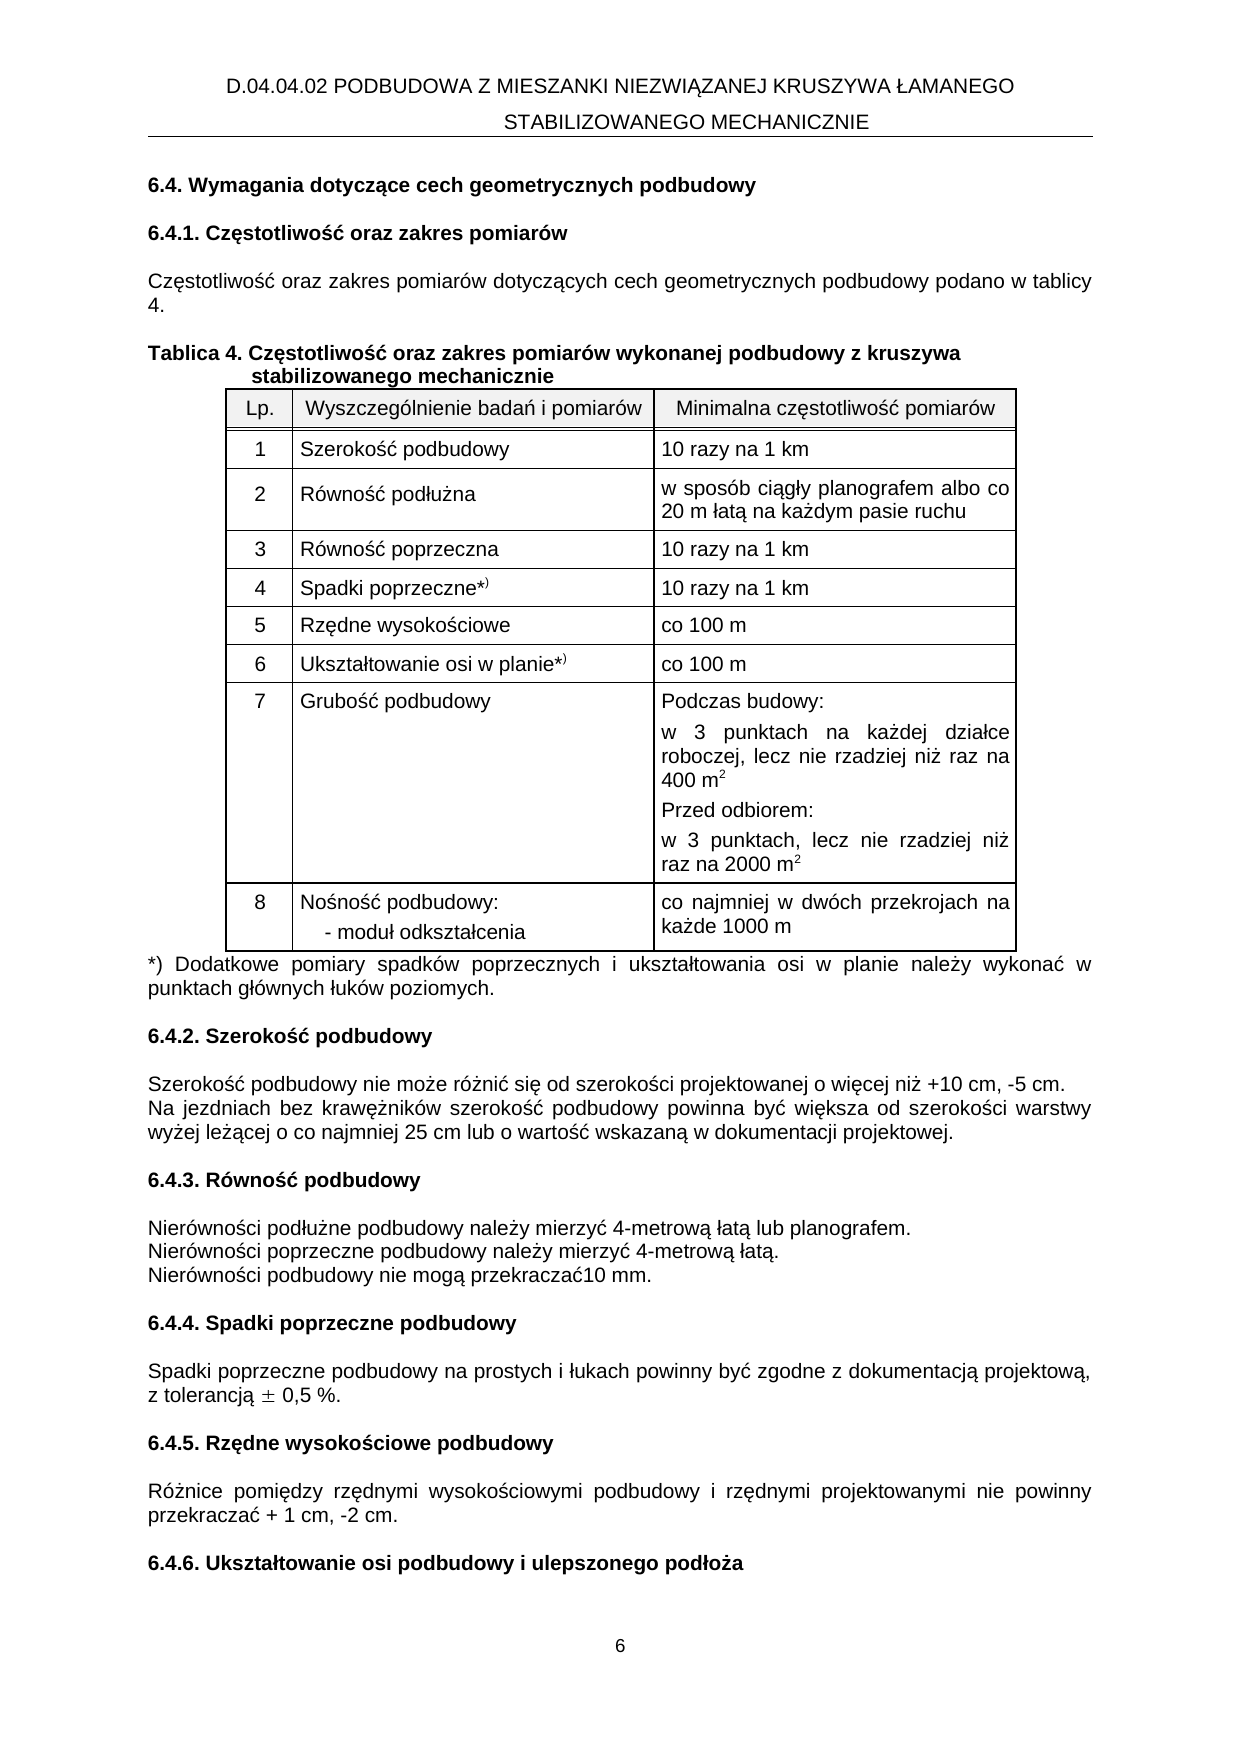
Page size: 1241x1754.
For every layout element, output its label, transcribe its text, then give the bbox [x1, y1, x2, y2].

text Tablica 4. Częstotliwość oraz zakres pomiarów wykonanej podbudowy z kruszywa stabilizowanego mechanicznie [148, 340, 1093, 388]
text Spadki poprzeczne podbudowy na prostych i łukach powinny być zgodne z dokumentacją projektową, z tolerancją 0,5 %. [148, 1359, 1093, 1407]
table_cell co najmniej w dwóch przekrojach na każde 1000 m [655, 884, 1015, 950]
text *) Dodatkowe pomiary spadków poprzecznych i ukształtowania osi w planie należy wykonać w punktach głównych łuków poziomych. [148, 952, 1093, 1000]
table_cell Równość podłużna [293, 469, 653, 529]
table_header Minimalna częstotliwość pomiarów [655, 390, 1015, 426]
table_cell Równość poprzeczna [293, 531, 653, 567]
text Nierówności poprzeczne podbudowy należy mierzyć 4-metrową łatą. [148, 1239, 1093, 1263]
text 6.4.6. Ukształtowanie osi podbudowy i ulepszonego podłoża [148, 1551, 1093, 1575]
table_cell 3 [227, 531, 292, 567]
table_cell Rzędne wysokościowe [293, 607, 653, 643]
table_cell co 100 m [655, 607, 1015, 643]
table_cell 8 [227, 884, 292, 950]
text Częstotliwość oraz zakres pomiarów dotyczących cech geometrycznych podbudowy podano w tablicy 4. [148, 268, 1093, 316]
text Na jezdniach bez krawężników szerokość podbudowy powinna być większa od szerokości warstwy wyżej leżącej o co najmniej 25 cm lub o wartość wskazaną w dokumentacji projektowej. [148, 1096, 1093, 1143]
text 6.4.4. Spadki poprzeczne podbudowy [148, 1311, 1093, 1335]
table_cell 2 [227, 469, 292, 529]
table_cell 10 razy na 1 km [655, 531, 1015, 567]
table_header Wyszczególnienie badań i pomiarów [293, 390, 653, 426]
table_cell Ukształtowanie osi w planie*) [293, 645, 653, 682]
table_cell Szerokość podbudowy [293, 431, 653, 467]
table_cell Podczas budowy: w 3 punktach na każdej działce roboczej, lecz nie rzadziej niż raz na 400 m2 Przed odbiorem: w 3 punktach, lecz nie rzadziej niż raz na 2000 m2 [655, 683, 1015, 882]
table_cell w sposób ciągły planografem albo co 20 m łatą na każdym pasie ruchu [655, 469, 1015, 529]
table_cell Spadki poprzeczne*) [293, 569, 653, 606]
text 6.4. Wymagania dotyczące cech geometrycznych podbudowy [148, 173, 1093, 197]
text 6.4.1. Częstotliwość oraz zakres pomiarów [148, 221, 1093, 244]
table_cell 5 [227, 607, 292, 643]
table_header Lp. [227, 390, 292, 426]
table_cell co 100 m [655, 645, 1015, 682]
table_cell Grubość podbudowy [293, 683, 653, 882]
text Szerokość podbudowy nie może różnić się od szerokości projektowanej o więcej niż +10 cm, -5 cm. [148, 1072, 1093, 1096]
text Nierówności podłużne podbudowy należy mierzyć 4-metrową łatą lub planografem. [148, 1215, 1093, 1239]
table_cell 10 razy na 1 km [655, 569, 1015, 606]
table_cell 10 razy na 1 km [655, 431, 1015, 467]
text 6.4.3. Równość podbudowy [148, 1167, 1093, 1191]
table_cell Nośność podbudowy: - moduł odkształcenia [293, 884, 653, 950]
table_cell 1 [227, 431, 292, 467]
text Różnice pomiędzy rzędnymi wysokościowymi podbudowy i rzędnymi projektowanymi nie powinny przekraczać + 1 cm, -2 cm. [148, 1479, 1093, 1527]
text Nierówności podbudowy nie mogą przekraczać10 mm. [148, 1263, 1093, 1287]
text 6.4.5. Rzędne wysokościowe podbudowy [148, 1431, 1093, 1455]
table_cell 7 [227, 683, 292, 882]
text 6.4.2. Szerokość podbudowy [148, 1024, 1093, 1048]
table_cell 6 [227, 645, 292, 682]
table_cell 4 [227, 569, 292, 606]
